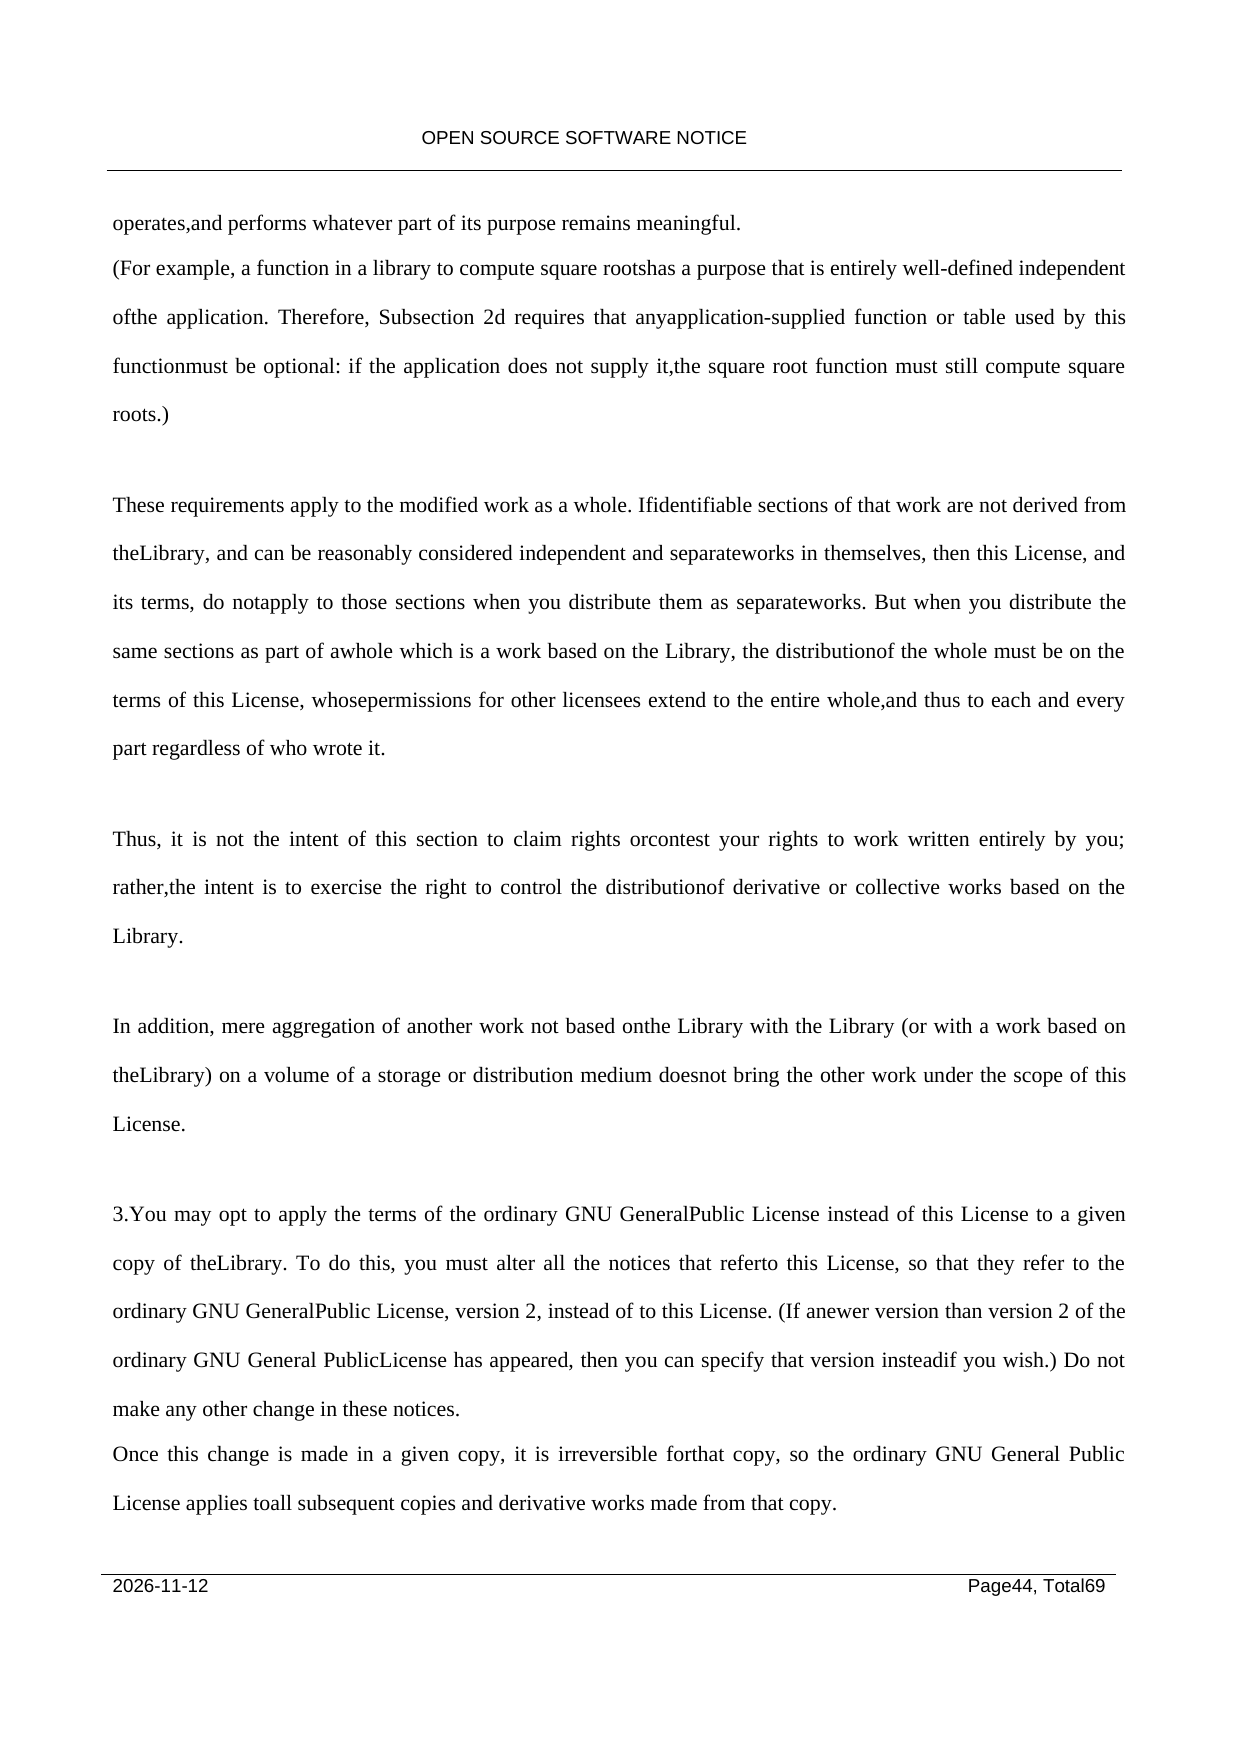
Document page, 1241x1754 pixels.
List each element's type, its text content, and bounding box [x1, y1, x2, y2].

text Once this change is made in a given copy, it is irreversible forthat copy, so the ordinary GNU General Public License applies toall subsequent copies and derivative works made from that copy. [112, 1437, 1128, 1519]
text Thus, it is not the intent of this section to claim rights orcontest your rights to work written entirely by you; rather,the intent is to exercise the right to control the distributionof derivative or collective works based on the Library. [112, 822, 1128, 952]
text 3.You may opt to apply the terms of the ordinary GNU GeneralPublic License instead of this License to a given copy of theLibrary. To do this, you must alter all the notices that referto this License, so that they refer to the ordinary GNU GeneralPublic License, version 2, instead of to this License. (If anewer version than version 2 of the ordinary GNU General PublicLicense has appeared, then you can specify that version insteadif you wish.) Do not make any other change in these notices. [112, 1197, 1128, 1425]
text In addition, mere aggregation of another work not based onthe Library with the Library (or with a work based on theLibrary) on a volume of a storage or distribution medium doesnot bring the other work under the scope of this License. [112, 1009, 1128, 1139]
text These requirements apply to the modified work as a whole. Ifidentifiable sections of that work are not derived from theLibrary, and can be reasonably considered independent and separateworks in themselves, then this License, and its terms, do notapply to those sections when you distribute them as separateworks. But when you distribute the same sections as part of awhole which is a work based on the Library, the distributionof the whole must be on the terms of this License, whosepermissions for other licensees extend to the entire whole,and thus to each and every part regardless of who wrote it. [112, 488, 1128, 764]
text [112, 206, 1128, 239]
text (For example, a function in a library to compute square rootshas a purpose that is entirely well-defined independent ofthe application. Therefore, Subsection 2d requires that anyapplication-supplied function or table used by this functionmust be optional: if the application does not supply it,the square root function must still compute square roots.) [112, 251, 1128, 430]
